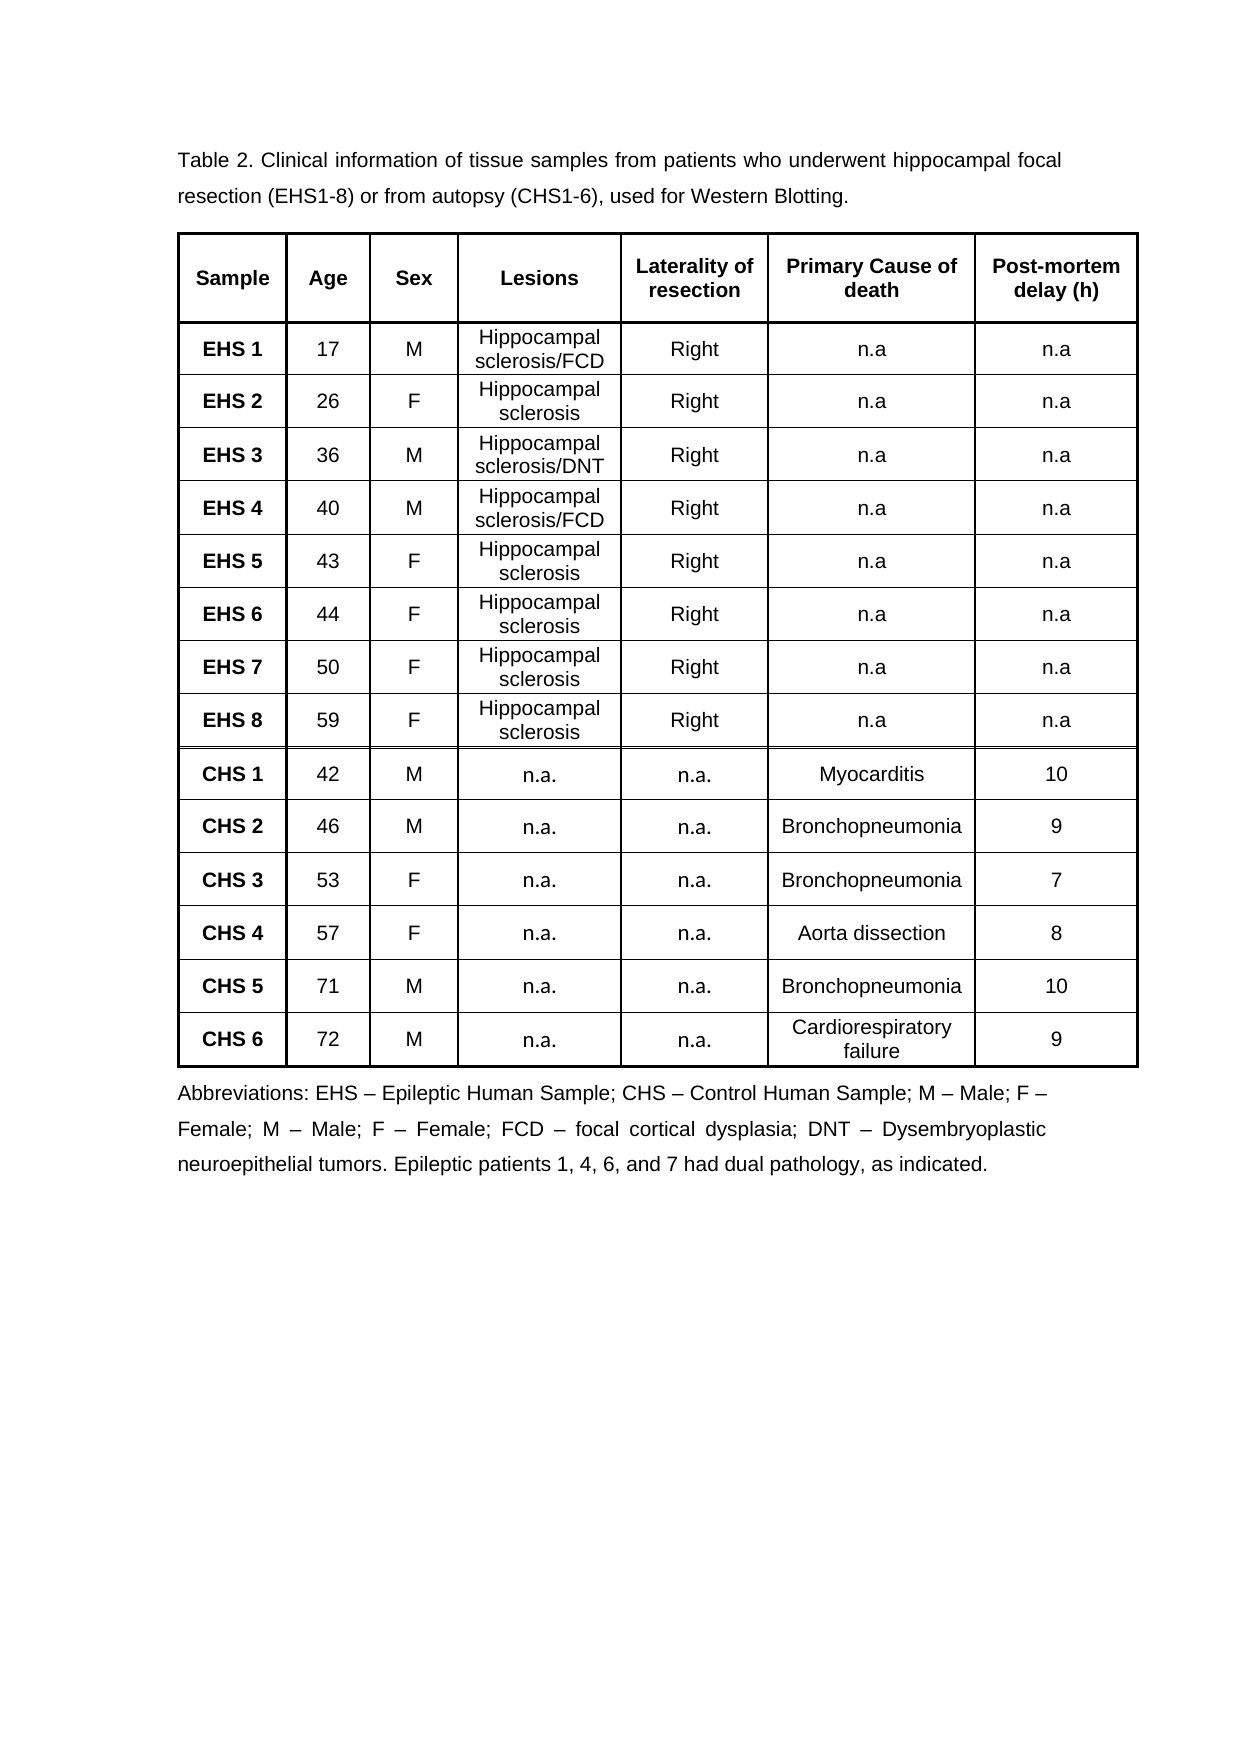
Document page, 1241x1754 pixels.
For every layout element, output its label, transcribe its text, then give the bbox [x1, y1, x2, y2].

table_cell 9 [976, 1013, 1136, 1065]
table_cell Bronchopneumonia [769, 960, 974, 1012]
table_cell Right [622, 428, 767, 480]
table_header Post-mortem delay (h) [976, 235, 1136, 321]
table_cell EHS 6 [180, 588, 285, 640]
table_cell M [371, 324, 457, 374]
table_cell n.a. [459, 853, 620, 905]
table_cell n.a. [459, 960, 620, 1012]
table_cell 46 [288, 800, 369, 852]
table_cell Right [622, 535, 767, 587]
table_header Sample [180, 235, 285, 321]
table_cell M [371, 960, 457, 1012]
table_cell 42 [288, 749, 369, 799]
table_cell F [371, 535, 457, 587]
table_cell 59 [288, 694, 369, 746]
table_cell F [371, 375, 457, 427]
table_cell n.a. [622, 749, 767, 799]
table_cell 36 [288, 428, 369, 480]
table_cell n.a. [622, 1013, 767, 1065]
table_cell F [371, 906, 457, 958]
table_cell CHS 6 [180, 1013, 285, 1065]
table_cell n.a. [622, 960, 767, 1012]
table_cell 7 [976, 853, 1136, 905]
table_cell F [371, 641, 457, 693]
table_cell Right [622, 641, 767, 693]
table_cell n.a [976, 428, 1136, 480]
table_cell 53 [288, 853, 369, 905]
text Abbreviations: EHS – Epileptic Human Sample; CHS – Control Human Sample; M – Male; F – Female; M – Male; F – Female; FCD – focal cortical dysplasia; DNT – Dysembryoplastic neuroepithelial tumors. Epileptic patients 1, 4, 6, and 7 had dual pathology, as indicated. [177, 1080, 1048, 1176]
table_cell EHS 2 [180, 375, 285, 427]
table_cell 10 [976, 960, 1136, 1012]
table_cell Bronchopneumonia [769, 800, 974, 852]
table_header Age [288, 235, 369, 321]
table_cell 71 [288, 960, 369, 1012]
table_cell Aorta dissection [769, 906, 974, 958]
table_cell 72 [288, 1013, 369, 1065]
table_cell n.a [976, 375, 1136, 427]
table_cell CHS 4 [180, 906, 285, 958]
table_cell 9 [976, 800, 1136, 852]
table_cell 26 [288, 375, 369, 427]
table_cell n.a. [622, 800, 767, 852]
table_cell Hippocampal sclerosis [459, 375, 620, 427]
table_header Laterality of resection [622, 235, 767, 321]
table_header Primary Cause of death [769, 235, 974, 321]
table_cell n.a [976, 694, 1136, 746]
table_cell Right [622, 694, 767, 746]
table_cell 40 [288, 481, 369, 533]
table_cell EHS 8 [180, 694, 285, 746]
table_cell Hippocampal sclerosis/FCD [459, 481, 620, 533]
table_cell n.a [769, 694, 974, 746]
table_cell Right [622, 588, 767, 640]
table_cell 43 [288, 535, 369, 587]
table_cell n.a. [459, 906, 620, 958]
table_cell n.a [976, 535, 1136, 587]
table_cell 8 [976, 906, 1136, 958]
table_cell Hippocampal sclerosis [459, 694, 620, 746]
table_cell n.a [769, 588, 974, 640]
table_cell 57 [288, 906, 369, 958]
table_header Lesions [459, 235, 620, 321]
table_cell Hippocampal sclerosis [459, 641, 620, 693]
table_cell M [371, 1013, 457, 1065]
table_cell Myocarditis [769, 749, 974, 799]
table_cell n.a [769, 535, 974, 587]
table_cell Right [622, 324, 767, 374]
table_cell EHS 1 [180, 324, 285, 374]
table_cell Hippocampal sclerosis [459, 535, 620, 587]
table_cell M [371, 749, 457, 799]
table_cell EHS 5 [180, 535, 285, 587]
table_cell Cardiorespiratory failure [769, 1013, 974, 1065]
table_cell CHS 2 [180, 800, 285, 852]
text Table 2. Clinical information of tissue samples from patients who underwent hippocampal focal resection (EHS1-8) or from autopsy (CHS1-6), used for Western Blotting. [177, 148, 1063, 207]
table_cell CHS 3 [180, 853, 285, 905]
table_cell n.a [769, 481, 974, 533]
table_cell n.a. [622, 906, 767, 958]
table_cell Right [622, 481, 767, 533]
table_cell 50 [288, 641, 369, 693]
table_cell n.a [769, 375, 974, 427]
table_cell 10 [976, 749, 1136, 799]
table_cell n.a [976, 324, 1136, 374]
table_cell Hippocampal sclerosis [459, 588, 620, 640]
table_cell n.a [769, 428, 974, 480]
table_cell 17 [288, 324, 369, 374]
table_cell EHS 4 [180, 481, 285, 533]
table_cell Hippocampal sclerosis/DNT [459, 428, 620, 480]
table_cell 44 [288, 588, 369, 640]
table_cell CHS 1 [180, 749, 285, 799]
table_cell n.a. [459, 1013, 620, 1065]
table_cell CHS 5 [180, 960, 285, 1012]
table_cell Bronchopneumonia [769, 853, 974, 905]
table_cell F [371, 694, 457, 746]
table_cell Hippocampal sclerosis/FCD [459, 324, 620, 374]
table_cell n.a [769, 641, 974, 693]
table_cell n.a [976, 641, 1136, 693]
table_cell n.a. [622, 853, 767, 905]
table_cell n.a. [459, 749, 620, 799]
table_cell M [371, 800, 457, 852]
table_cell EHS 7 [180, 641, 285, 693]
table_cell F [371, 588, 457, 640]
table_header Sex [371, 235, 457, 321]
table_cell M [371, 428, 457, 480]
table_cell F [371, 853, 457, 905]
table_cell EHS 3 [180, 428, 285, 480]
table_cell n.a [976, 588, 1136, 640]
table_cell M [371, 481, 457, 533]
table_cell n.a [976, 481, 1136, 533]
table_cell n.a [769, 324, 974, 374]
table_cell Right [622, 375, 767, 427]
table_cell n.a. [459, 800, 620, 852]
